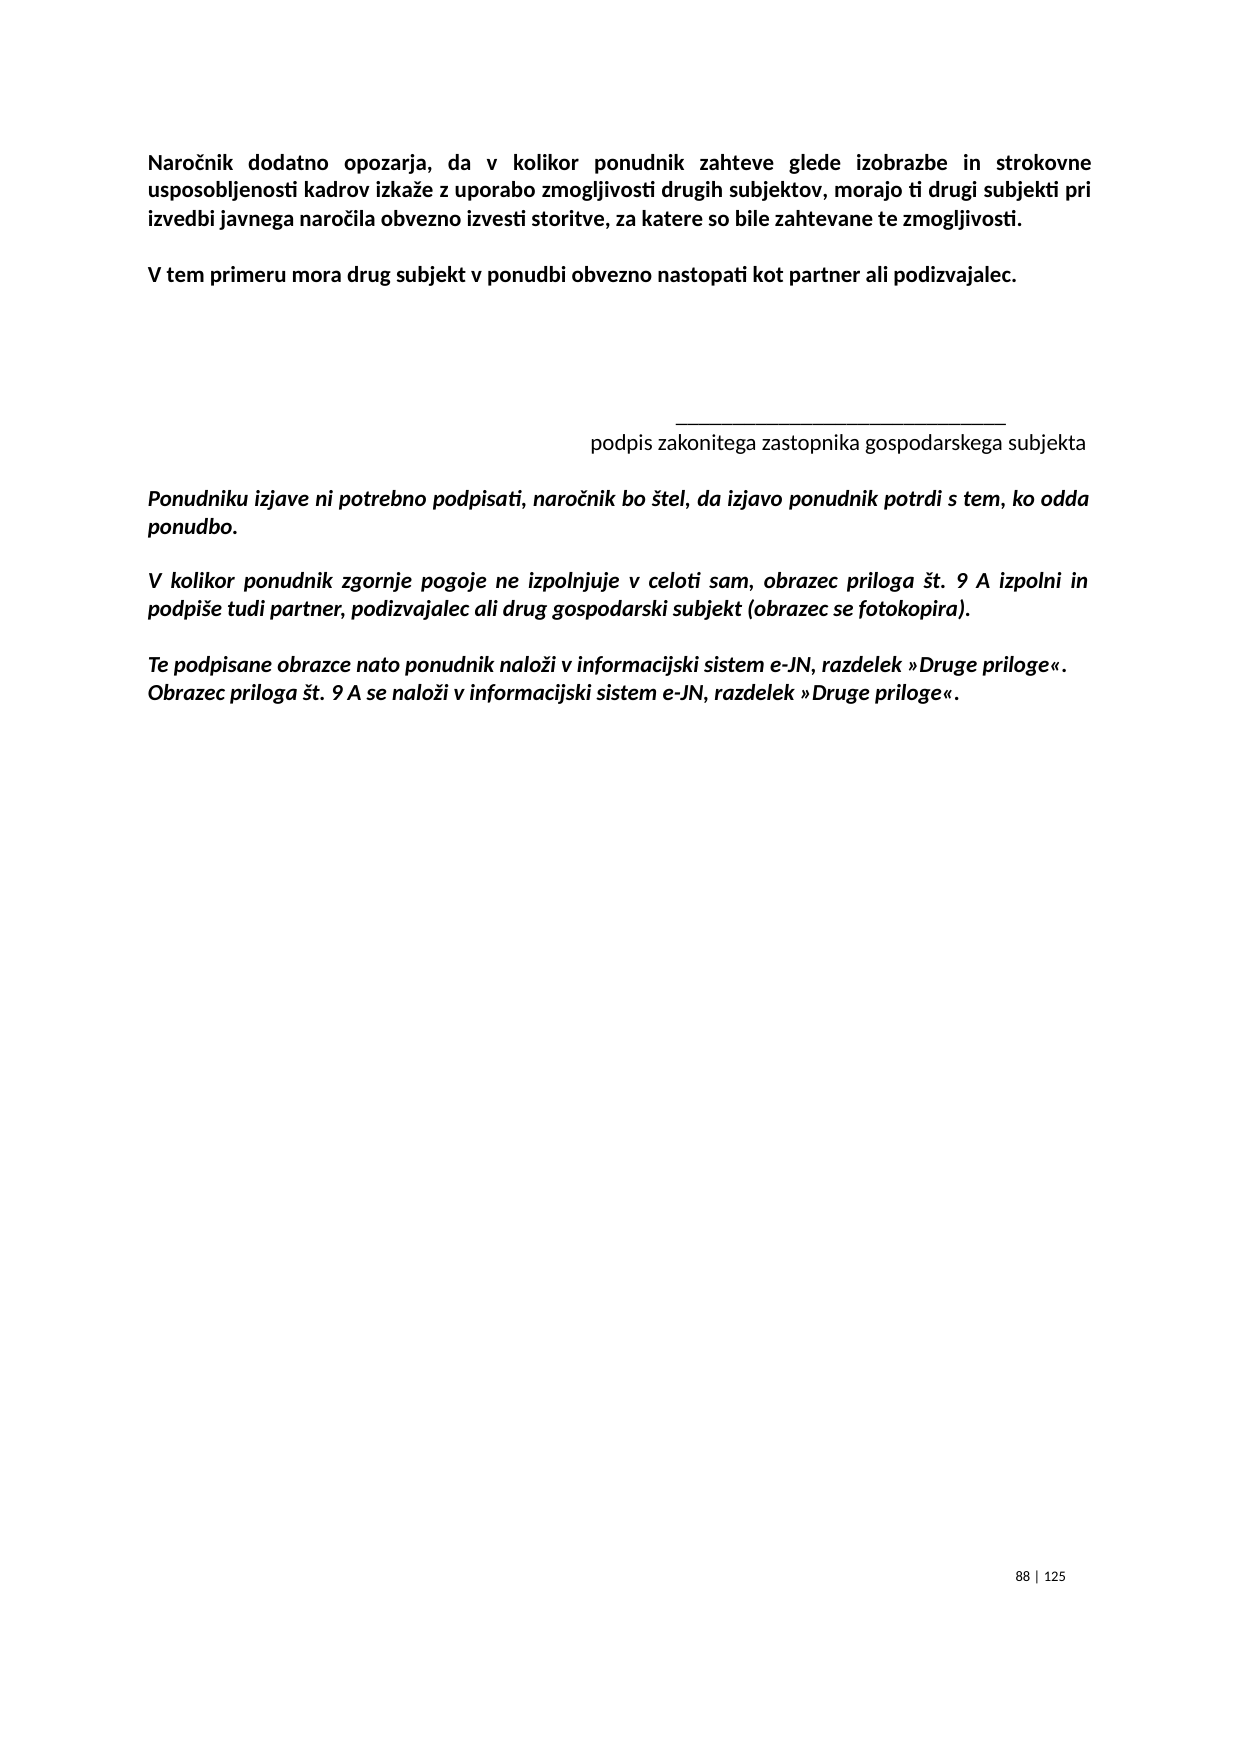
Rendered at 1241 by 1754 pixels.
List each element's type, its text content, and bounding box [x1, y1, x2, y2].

text _____________________________ [516, 400, 1092, 428]
text podpis zakonitega zastopnika gospodarskega subjekta [148, 428, 1092, 456]
text Obrazec priloga št. 9 A se naloži v informacijski sistem e-JN, razdelek »Druge priloge«. [148, 678, 1092, 706]
text Te podpisane obrazce nato ponudnik naloži v informacijski sistem e-JN, razdelek »Druge priloge«. [148, 650, 1092, 678]
text V tem primeru mora drug subjekt v ponudbi obvezno nastopati kot partner ali podizvajalec. [148, 260, 1093, 288]
text Naročnik dodatno opozarja, da v kolikor ponudnik zahteve glede izobrazbe in strokovne usposobljenosti kadrov izkaže z uporabo zmogljivosti drugih subjektov, morajo ti drugi subjekti pri izvedbi javnega naročila obvezno izvesti storitve, za katere so bile zahtevane te zmogljivosti. [148, 148, 1093, 232]
text V kolikor ponudnik zgornje pogoje ne izpolnjuje v celoti sam, obrazec priloga št. 9 A izpolni in podpiše tudi partner, podizvajalec ali drug gospodarski subjekt (obrazec se fotokopira). [148, 566, 1092, 622]
text Ponudniku izjave ni potrebno podpisati, naročnik bo štel, da izjavo ponudnik potrdi s tem, ko odda ponudbo. [148, 484, 1093, 540]
